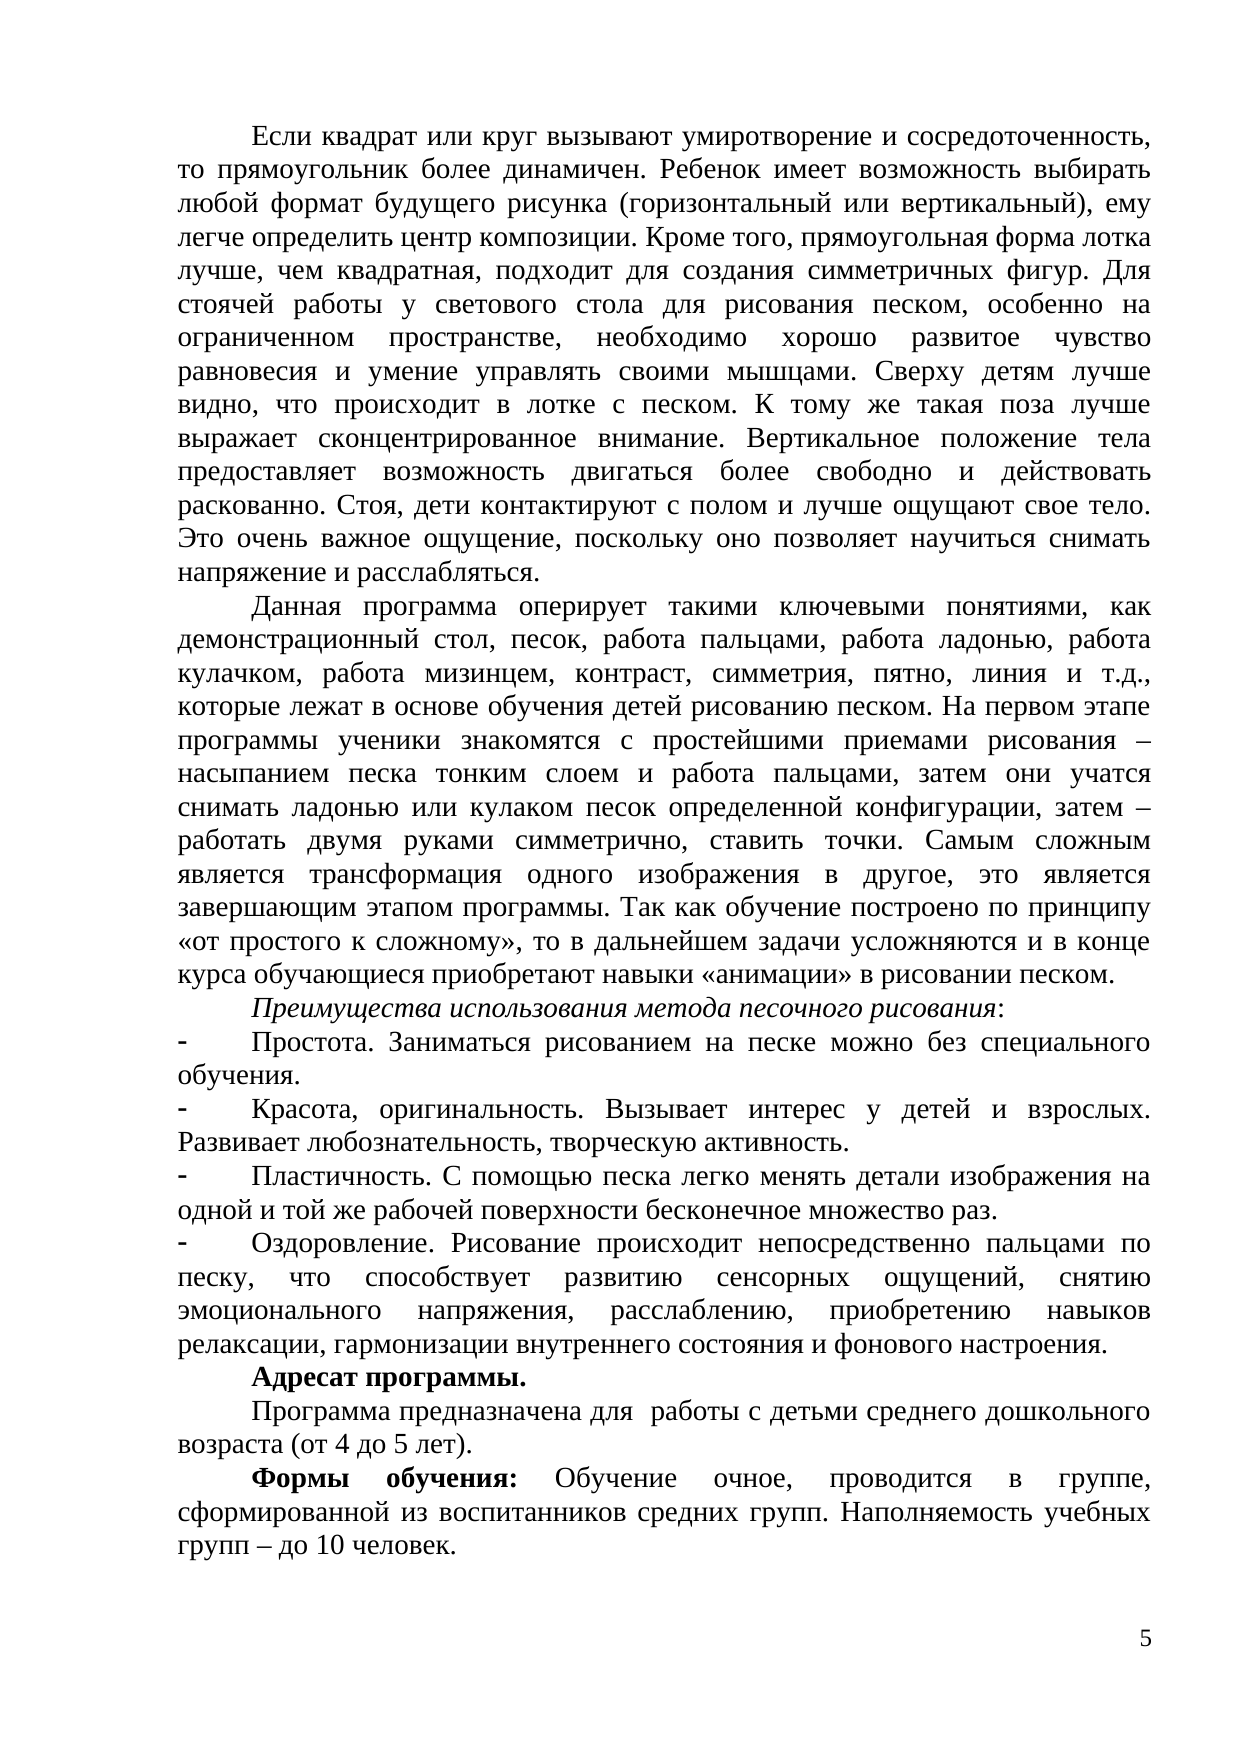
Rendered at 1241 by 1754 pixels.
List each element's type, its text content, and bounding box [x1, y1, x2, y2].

text Программа предназначена для работы с детьми среднего дошкольного возраста (от 4 до 5 лет). [177, 1393, 1152, 1460]
text Преимущества использования метода песочного рисования: [177, 990, 1152, 1024]
list Оздоровление. Рисование происходит непосредственно пальцами по песку, что способствует развитию сенсорных ощущений, снятию эмоционального напряжения, расслаблению, приобретению навыков релаксации, гармонизации внутреннего состояния и фонового настроения. [177, 1225, 1152, 1359]
text Данная программа оперирует такими ключевыми понятиями, как демонстрационный стол, песок, работа пальцами, работа ладонью, работа кулачком, работа мизинцем, контраст, симметрия, пятно, линия и т.д., которые лежат в основе обучения детей рисованию песком. На первом этапе программы ученики знакомятся с простейшими приемами рисования – насыпанием песка тонким слоем и работа пальцами, затем они учатся снимать ладонью или кулаком песок определенной конфигурации, затем – работать двумя руками симметрично, ставить точки. Самым сложным является трансформация одного изображения в другое, это является завершающим этапом программы. Так как обучение построено по принципу «от простого к сложному», то в дальнейшем задачи усложняются и в конце курса обучающиеся приобретают навыки «анимации» в рисовании песком. [177, 588, 1152, 990]
text Если квадрат или круг вызывают умиротворение и сосредоточенность, то прямоугольник более динамичен. Ребенок имеет возможность выбирать любой формат будущего рисунка (горизонтальный или вертикальный), ему легче определить центр композиции. Кроме того, прямоугольная форма лотка лучше, чем квадратная, подходит для создания симметричных фигур. Для стоячей работы у светового стола для рисования песком, особенно на ограниченном пространстве, необходимо хорошо развитое чувство равновесия и умение управлять своими мышцами. Сверху детям лучше видно, что происходит в лотке с песком. К тому же такая поза лучше выражает сконцентрированное внимание. Вертикальное положение тела предоставляет возможность двигаться более свободно и действовать раскованно. Стоя, дети контактируют с полом и лучше ощущают свое тело. Это очень важное ощущение, поскольку оно позволяет научиться снимать напряжение и расслабляться. [177, 118, 1152, 588]
list Красота, оригинальность. Вызывает интерес у детей и взрослых. Развивает любознательность, творческую активность. [177, 1091, 1152, 1158]
list Пластичность. С помощью песка легко менять детали изображения на одной и той же рабочей поверхности бесконечное множество раз. [177, 1158, 1152, 1225]
text Формы обучения: Обучение очное, проводится в группе, сформированной из воспитанников средних групп. Наполняемость учебных групп – до 10 человек. [177, 1460, 1152, 1561]
text Адресат программы. [177, 1359, 1152, 1393]
list Простота. Заниматься рисованием на песке можно без специального обучения. [177, 1024, 1152, 1091]
